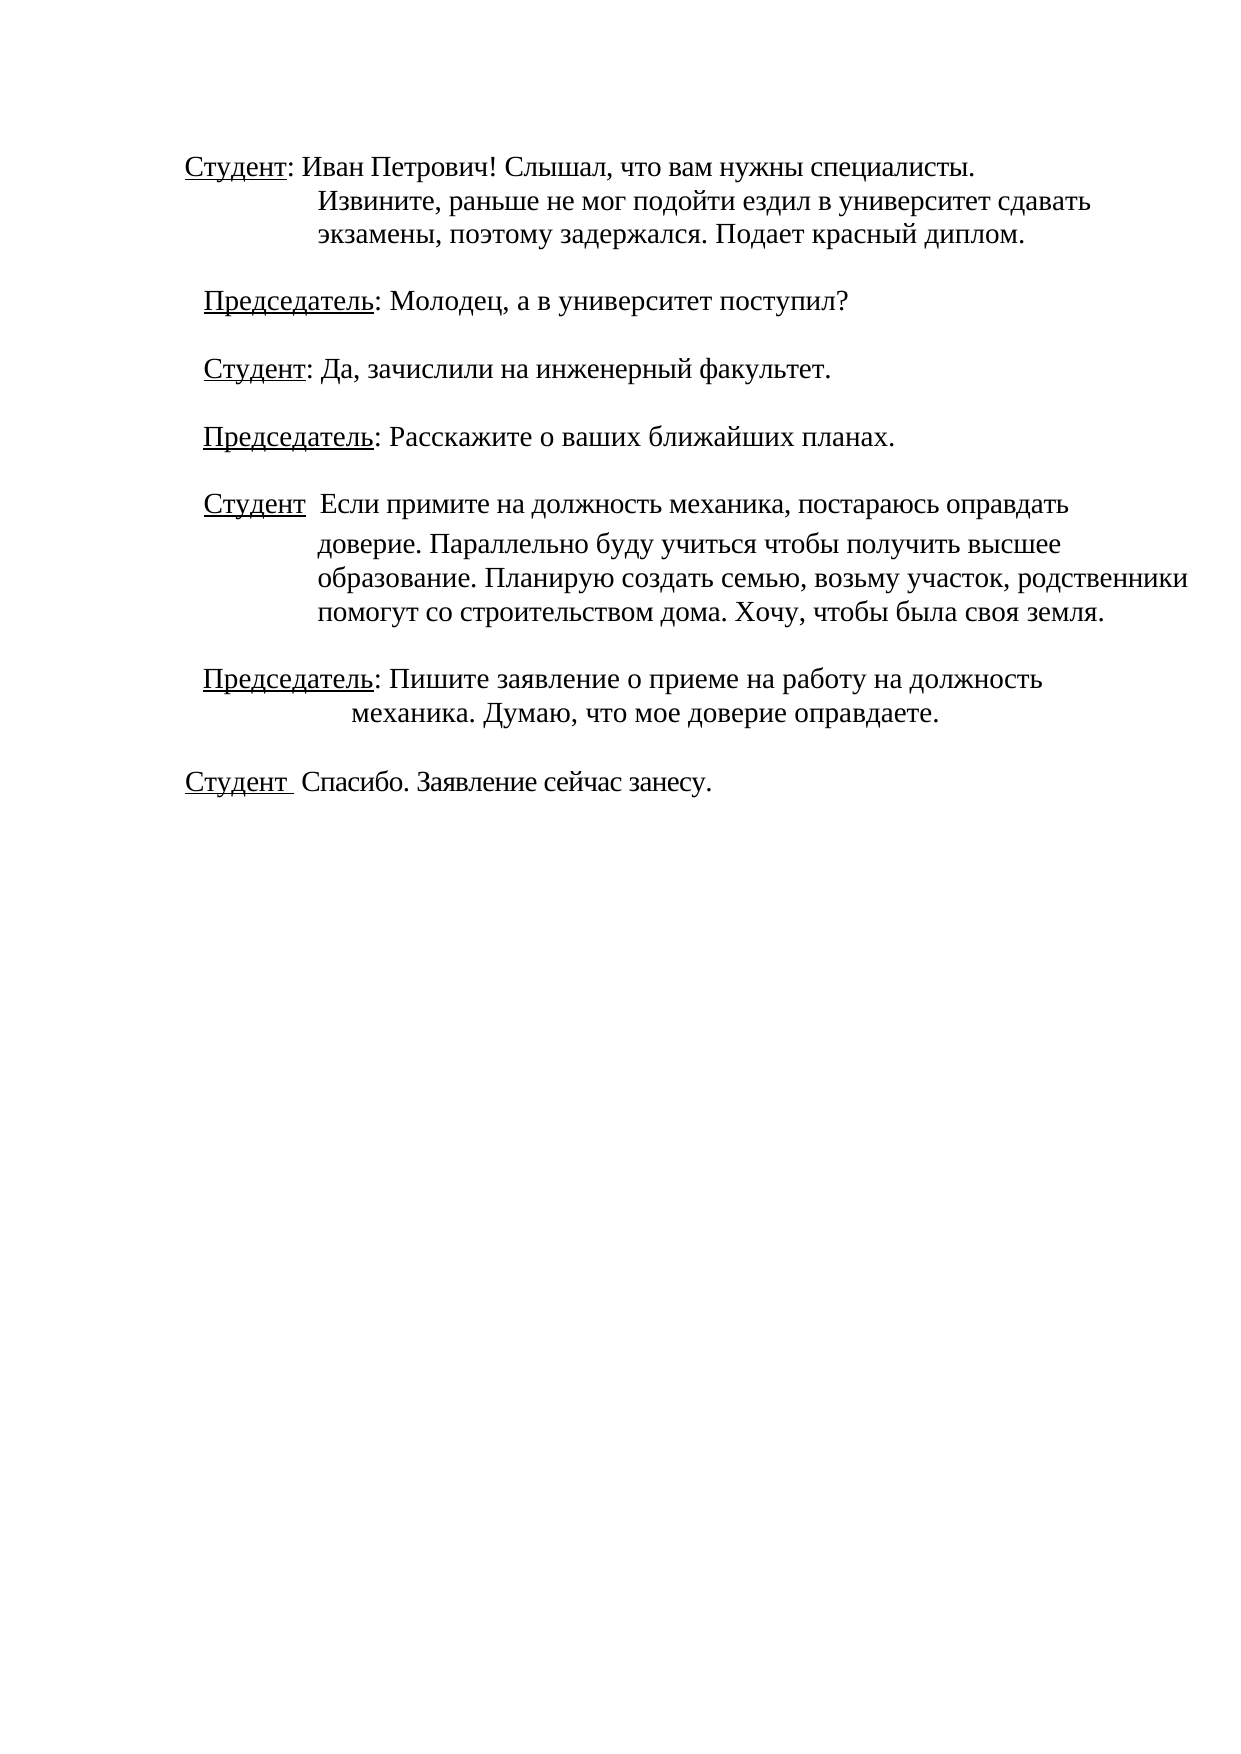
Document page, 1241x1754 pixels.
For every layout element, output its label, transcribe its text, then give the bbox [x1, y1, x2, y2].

text Студент Если примите на должность механика, постараюсь оправдать [203, 460, 1202, 527]
text Председатель: Молодец, а в университет поступил? [203, 257, 1202, 324]
text Студент: Иван Петрович! Слышал, что вам нужны специалисты. [184, 150, 1202, 183]
text Председатель: Расскажите о ваших ближайших планах. [203, 392, 1202, 460]
text Студент Спасибо. Заявление сейчас занесу. [185, 764, 1202, 797]
text доверие. Параллельно буду учиться чтобы получить высшее образование. Планирую создать семью, возьму участок, родственники помогут со строительством дома. Хочу, чтобы была своя земля. [317, 527, 1202, 628]
text Председатель: Пишите заявление о приеме на работу на должность механика. Думаю, что мое доверие оправдаете. [203, 661, 1148, 730]
text Извините, раньше не мог подойти ездил в университет сдавать экзамены, поэтому задержался. Подает красный диплом. [317, 183, 1148, 251]
text Студент: Да, зачислили на инженерный факультет. [203, 324, 1202, 392]
